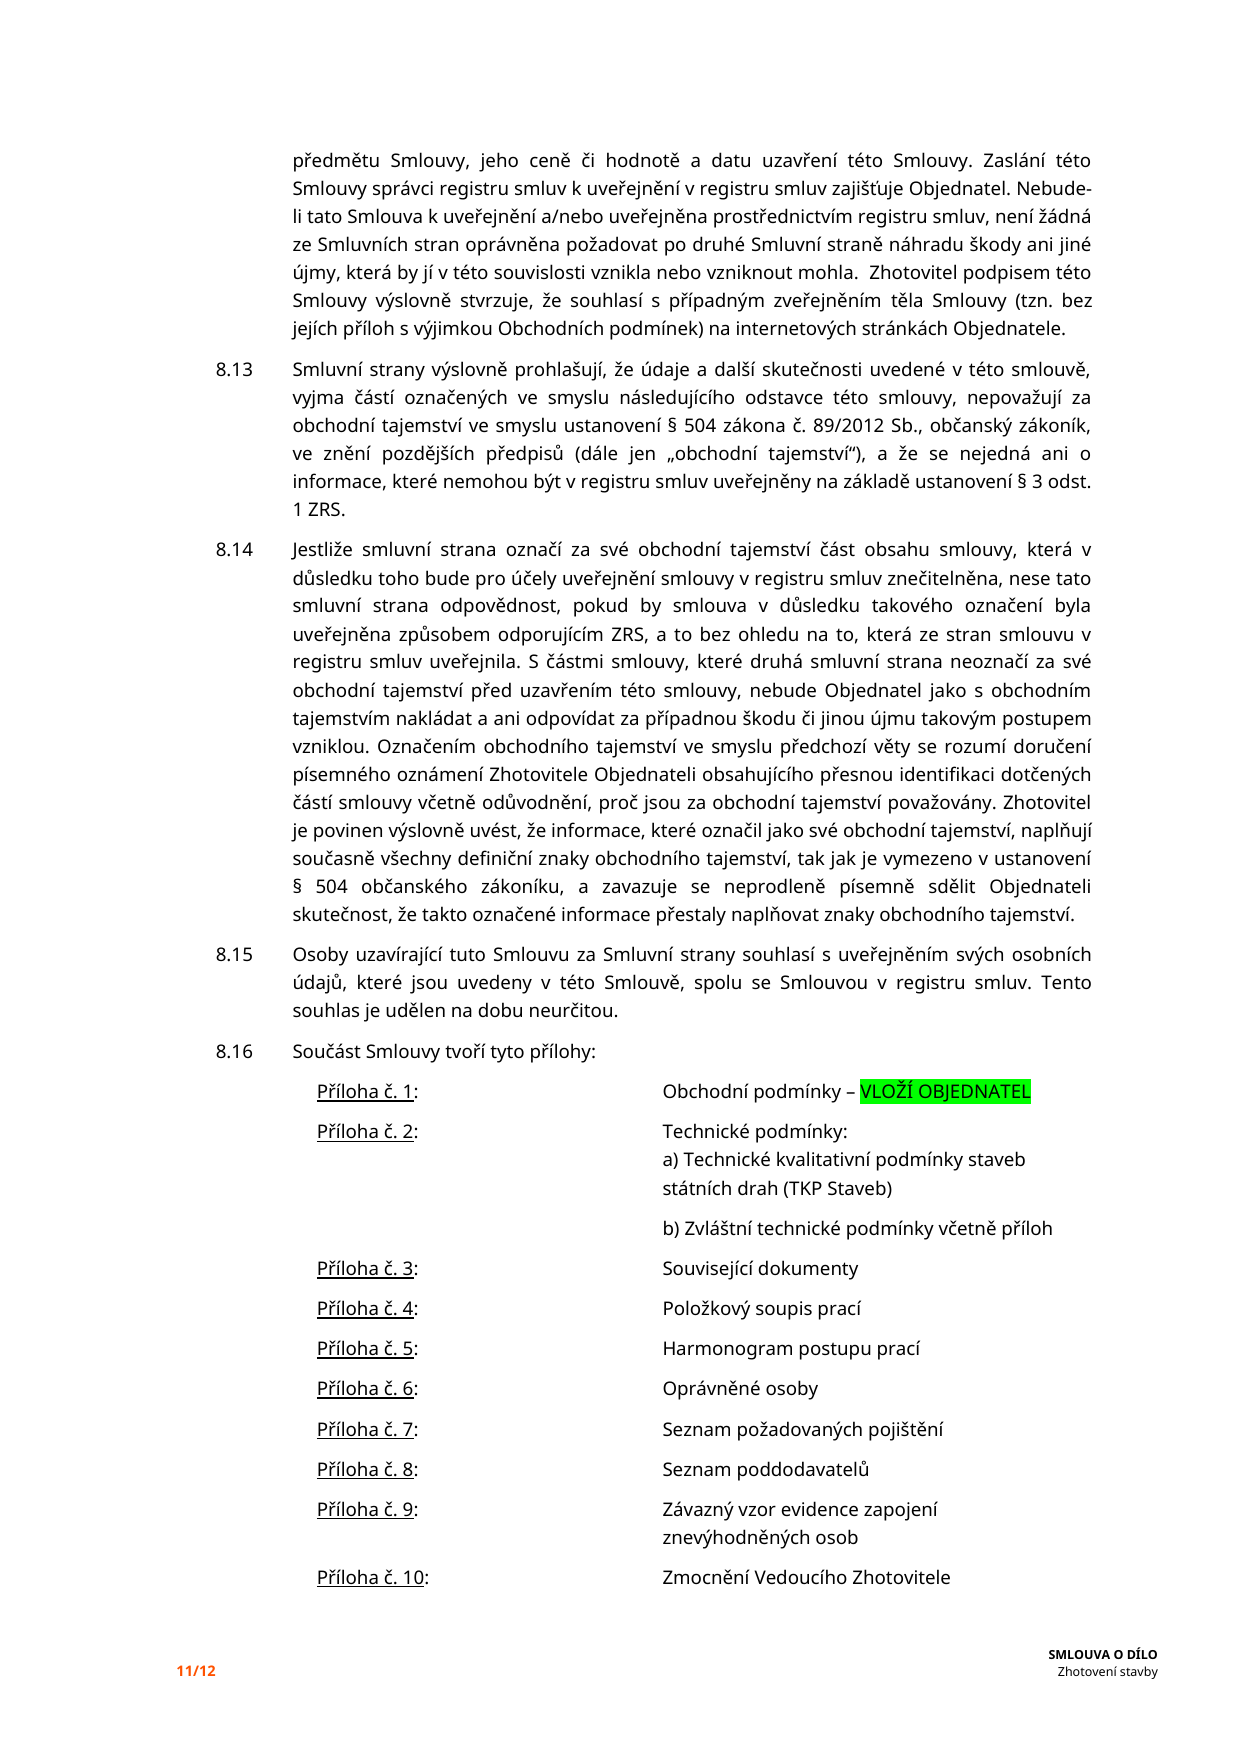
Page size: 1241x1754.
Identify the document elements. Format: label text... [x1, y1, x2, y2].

text Smluvní strany výslovně prohlašují, že údaje a další skutečnosti uvedené v této smlouvě, vyjma částí označených ve smyslu následujícího odstavce této smlouvy, nepovažují za obchodní tajemství ve smyslu ustanovení § 504 zákona č. 89/2012 Sb., občanský zákoník, ve znění pozdějších předpisů (dále jen „obchodní tajemství“), a že se nejedná ani o informace, které nemohou být v registru smluv uveřejněny na základě ustanovení § 3 odst. 1 ZRS. [216, 356, 1093, 522]
table_cell Příloha č. 7: [229, 1416, 574, 1456]
text Osoby uzavírající tuto Smlouvu za Smluvní strany souhlasí s uveřejněním svých osobních údajů, které jsou uvedeny v této Smlouvě, spolu se Smlouvou v registru smluv. Tento souhlas je udělen na dobu neurčitou. [216, 942, 1093, 1023]
table_cell Příloha č. 6: [229, 1376, 574, 1416]
table_cell Příloha č. 10: [229, 1564, 574, 1604]
table_cell Oprávněné osoby [574, 1376, 1079, 1416]
table_header Příloha č. 1: [229, 1079, 574, 1119]
table_cell Příloha č. 9: [229, 1496, 574, 1564]
table_cell Související dokumenty [574, 1255, 1079, 1296]
table_cell Příloha č. 2: [229, 1119, 574, 1255]
table_header Obchodní podmínky – VLOŽÍ OBJEDNATEL [574, 1079, 1079, 1119]
table_cell Závazný vzor evidence zapojení znevýhodněných osob [574, 1496, 1079, 1564]
table_cell Příloha č. 5: [229, 1336, 574, 1376]
table_cell Položkový soupis prací [574, 1296, 1079, 1336]
text Jestliže smluvní strana označí za své obchodní tajemství část obsahu smlouvy, která v důsledku toho bude pro účely uveřejnění smlouvy v registru smluv znečitelněna, nese tato smluvní strana odpovědnost, pokud by smlouva v důsledku takového označení byla uveřejněna způsobem odporujícím ZRS, a to bez ohledu na to, která ze stran smlouvu v registru smluv uveřejnila. S částmi smlouvy, které druhá smluvní strana neoznačí za své obchodní tajemství před uzavřením této smlouvy, nebude Objednatel jako s obchodním tajemstvím nakládat a ani odpovídat za případnou škodu či jinou újmu takovým postupem vzniklou. Označením obchodního tajemství ve smyslu předchozí věty se rozumí doručení písemného oznámení Zhotovitele Objednateli obsahujícího přesnou identifikaci dotčených částí smlouvy včetně odůvodnění, proč jsou za obchodní tajemství považovány. Zhotovitel je povinen výslovně uvést, že informace, které označil jako své obchodní tajemství, naplňují současně všechny definiční znaky obchodního tajemství, tak jak je vymezeno v ustanovení § 504 občanského zákoníku, a zavazuje se neprodleně písemně sdělit Objednateli skutečnost, že takto označené informace přestaly naplňovat znaky obchodního tajemství. [216, 537, 1093, 927]
table_cell Seznam poddodavatelů [574, 1456, 1079, 1496]
table_cell Příloha č. 8: [229, 1456, 574, 1496]
table_cell Seznam požadovaných pojištění [574, 1416, 1079, 1456]
table_cell Příloha č. 3: [229, 1255, 574, 1296]
table_cell Příloha č. 4: [229, 1296, 574, 1336]
table_cell Harmonogram postupu prací [574, 1336, 1079, 1376]
table_cell Technické podmínky: a) Technické kvalitativní podmínky staveb státních drah (TKP Staveb) b) Zvláštní technické podmínky včetně příloh [574, 1119, 1079, 1255]
table_cell Zmocnění Vedoucího Zhotovitele [574, 1564, 1079, 1604]
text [216, 147, 1093, 341]
text Součást Smlouvy tvoří tyto přílohy: [216, 1038, 1093, 1064]
